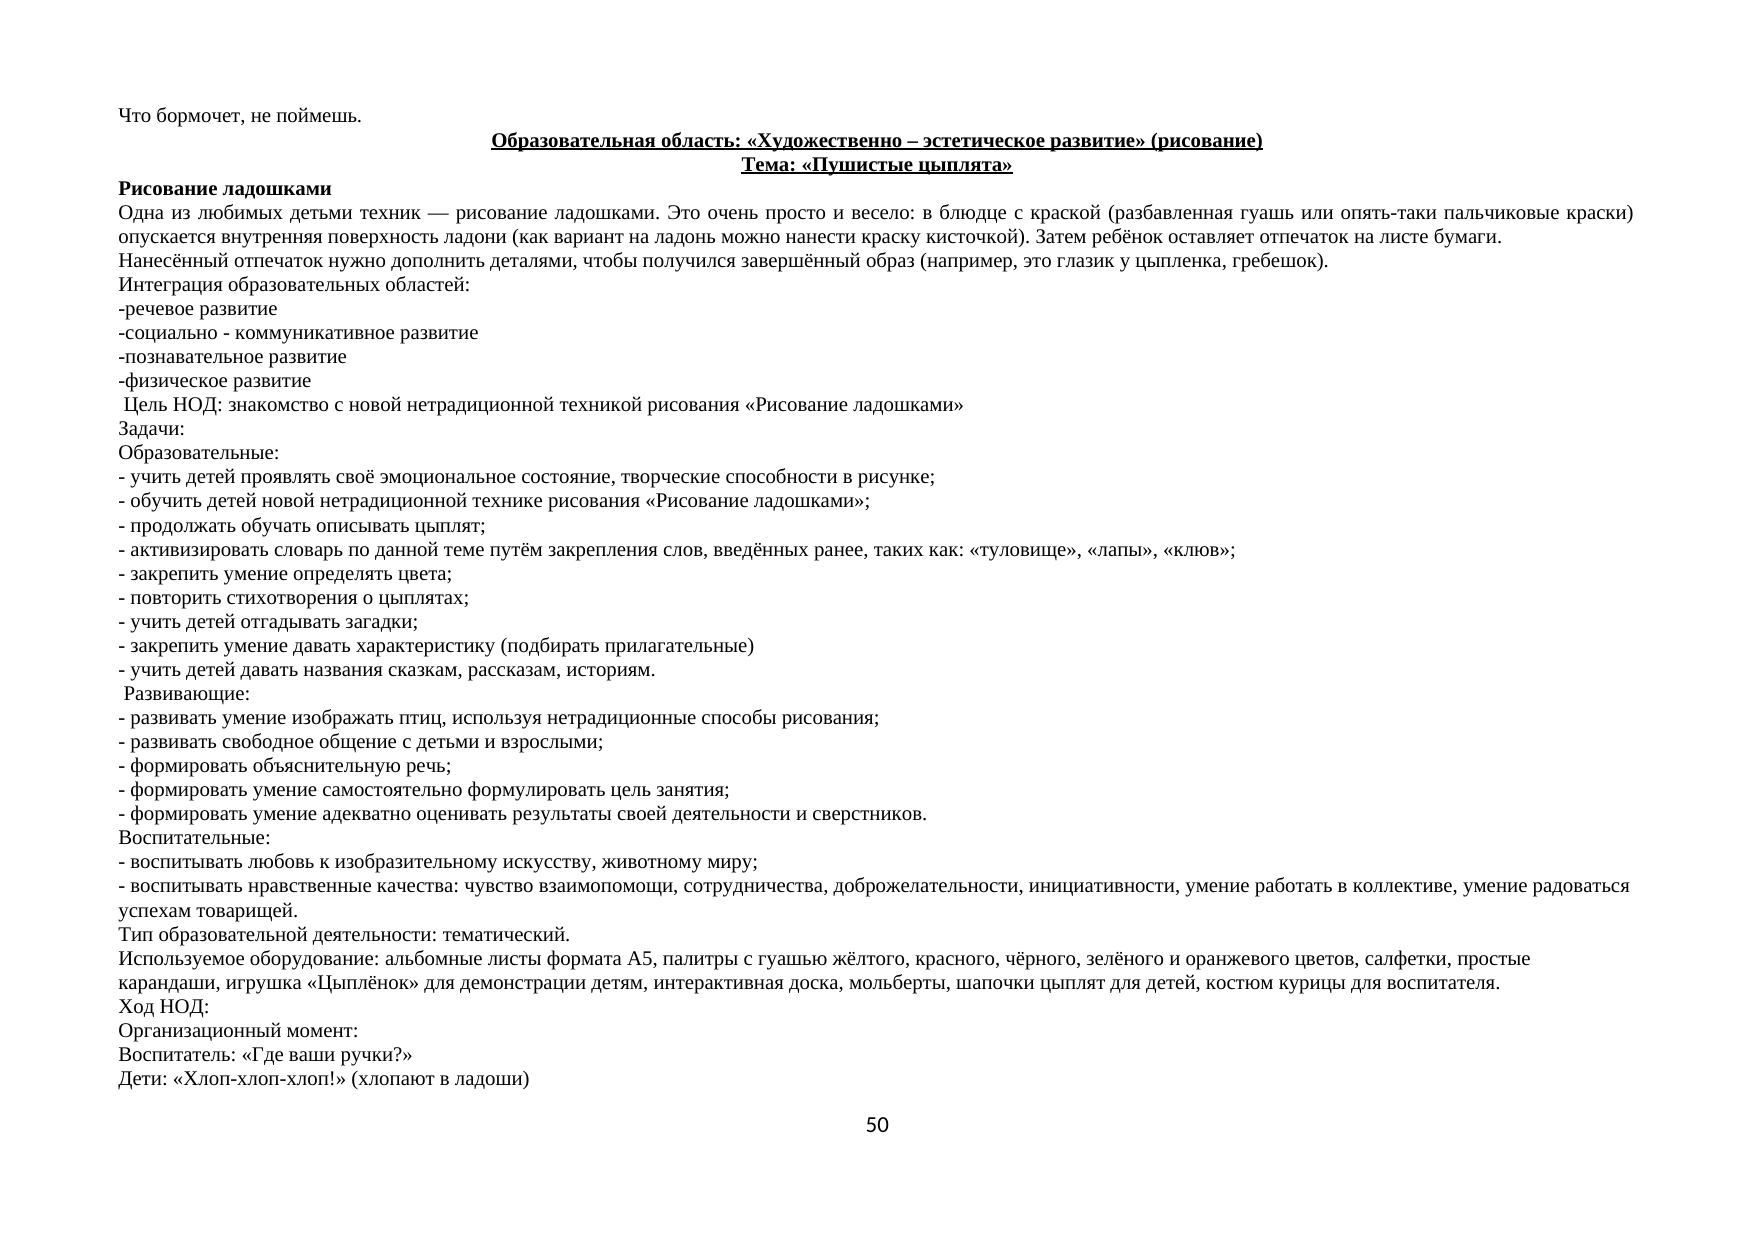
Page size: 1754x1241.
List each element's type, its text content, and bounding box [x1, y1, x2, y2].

text - учить детей давать названия сказкам, рассказам, историям. [118, 657, 1636, 681]
text - формировать умение адекватно оценивать результаты своей деятельности и сверстников. [118, 801, 1636, 825]
text - закрепить умение определять цвета; [118, 561, 1636, 585]
text -физическое развитие [118, 368, 1636, 392]
text Воспитатель: «Где ваши ручки?» [118, 1042, 1636, 1066]
text Задачи: [118, 416, 1636, 440]
text - развивать свободное общение с детьми и взрослыми; [118, 729, 1636, 753]
text Дети: «Хлоп-хлоп-хлоп!» (хлопают в ладоши) [118, 1066, 1636, 1090]
text -познавательное развитие [118, 344, 1636, 368]
text - развивать умение изображать птиц, используя нетрадиционные способы рисования; [118, 705, 1636, 729]
text Нанесённый отпечаток нужно дополнить деталями, чтобы получился завершённый образ (например, это глазик у цыпленка, гребешок). [118, 248, 1636, 272]
text -речевое развитие [118, 296, 1636, 320]
text - учить детей отгадывать загадки; [118, 609, 1636, 633]
text - обучить детей новой нетрадиционной технике рисования «Рисование ладошками»; [118, 488, 1636, 512]
text - учить детей проявлять своё эмоциональное состояние, творческие способности в рисунке; [118, 464, 1636, 488]
text Тип образовательной деятельности: тематический. [118, 922, 1636, 946]
text - воспитывать нравственные качества: чувство взаимопомощи, сотрудничества, доброжелательности, инициативности, умение работать в коллективе, умение радоваться успехам товарищей. [118, 873, 1636, 922]
text - закрепить умение давать характеристику (подбирать прилагательные) [118, 633, 1636, 657]
text Тема: «Пушистые цыплята» [118, 152, 1636, 176]
text - воспитывать любовь к изобразительному искусству, животному миру; [118, 849, 1636, 873]
text Воспитательные: [118, 825, 1636, 849]
text Развивающие: [118, 681, 1636, 705]
text Организационный момент: [118, 1018, 1636, 1042]
text Образовательные: [118, 440, 1636, 464]
text Одна из любимых детьми техник — рисование ладошками. Это очень просто и весело: в блюдце с краской (разбавленная гуашь или опять-таки пальчиковые краски) опускается внутренняя поверхность ладони (как вариант на ладонь можно нанести краску кисточкой). Затем ребёнок оставляет отпечаток на листе бумаги. [118, 200, 1636, 248]
text Используемое оборудование: альбомные листы формата А5, палитры с гуашью жёлтого, красного, чёрного, зелёного и оранжевого цветов, салфетки, простые карандаши, игрушка «Цыплёнок» для демонстрации детям, интерактивная доска, мольберты, шапочки цыплят для детей, костюм курицы для воспитателя. [118, 946, 1636, 994]
text Цель НОД: знакомство с новой нетрадиционной техникой рисования «Рисование ладошками» [118, 392, 1636, 416]
text - формировать умение самостоятельно формулировать цель занятия; [118, 777, 1636, 801]
text - активизировать словарь по данной теме путём закрепления слов, введённых ранее, таких как: «туловище», «лапы», «клюв»; [118, 537, 1636, 561]
text -социально - коммуникативное развитие [118, 320, 1636, 344]
text - продолжать обучать описывать цыплят; [118, 512, 1636, 537]
text Что бормочет, не поймешь. [118, 103, 1636, 127]
text Ход НОД: [118, 994, 1636, 1018]
text Интеграция образовательных областей: [118, 272, 1636, 296]
text Образовательная область: «Художественно – эстетическое развитие» (рисование) [118, 127, 1636, 152]
text - повторить стихотворения о цыплятах; [118, 585, 1636, 609]
text - формировать объяснительную речь; [118, 753, 1636, 777]
text Рисование ладошками [118, 176, 1636, 200]
